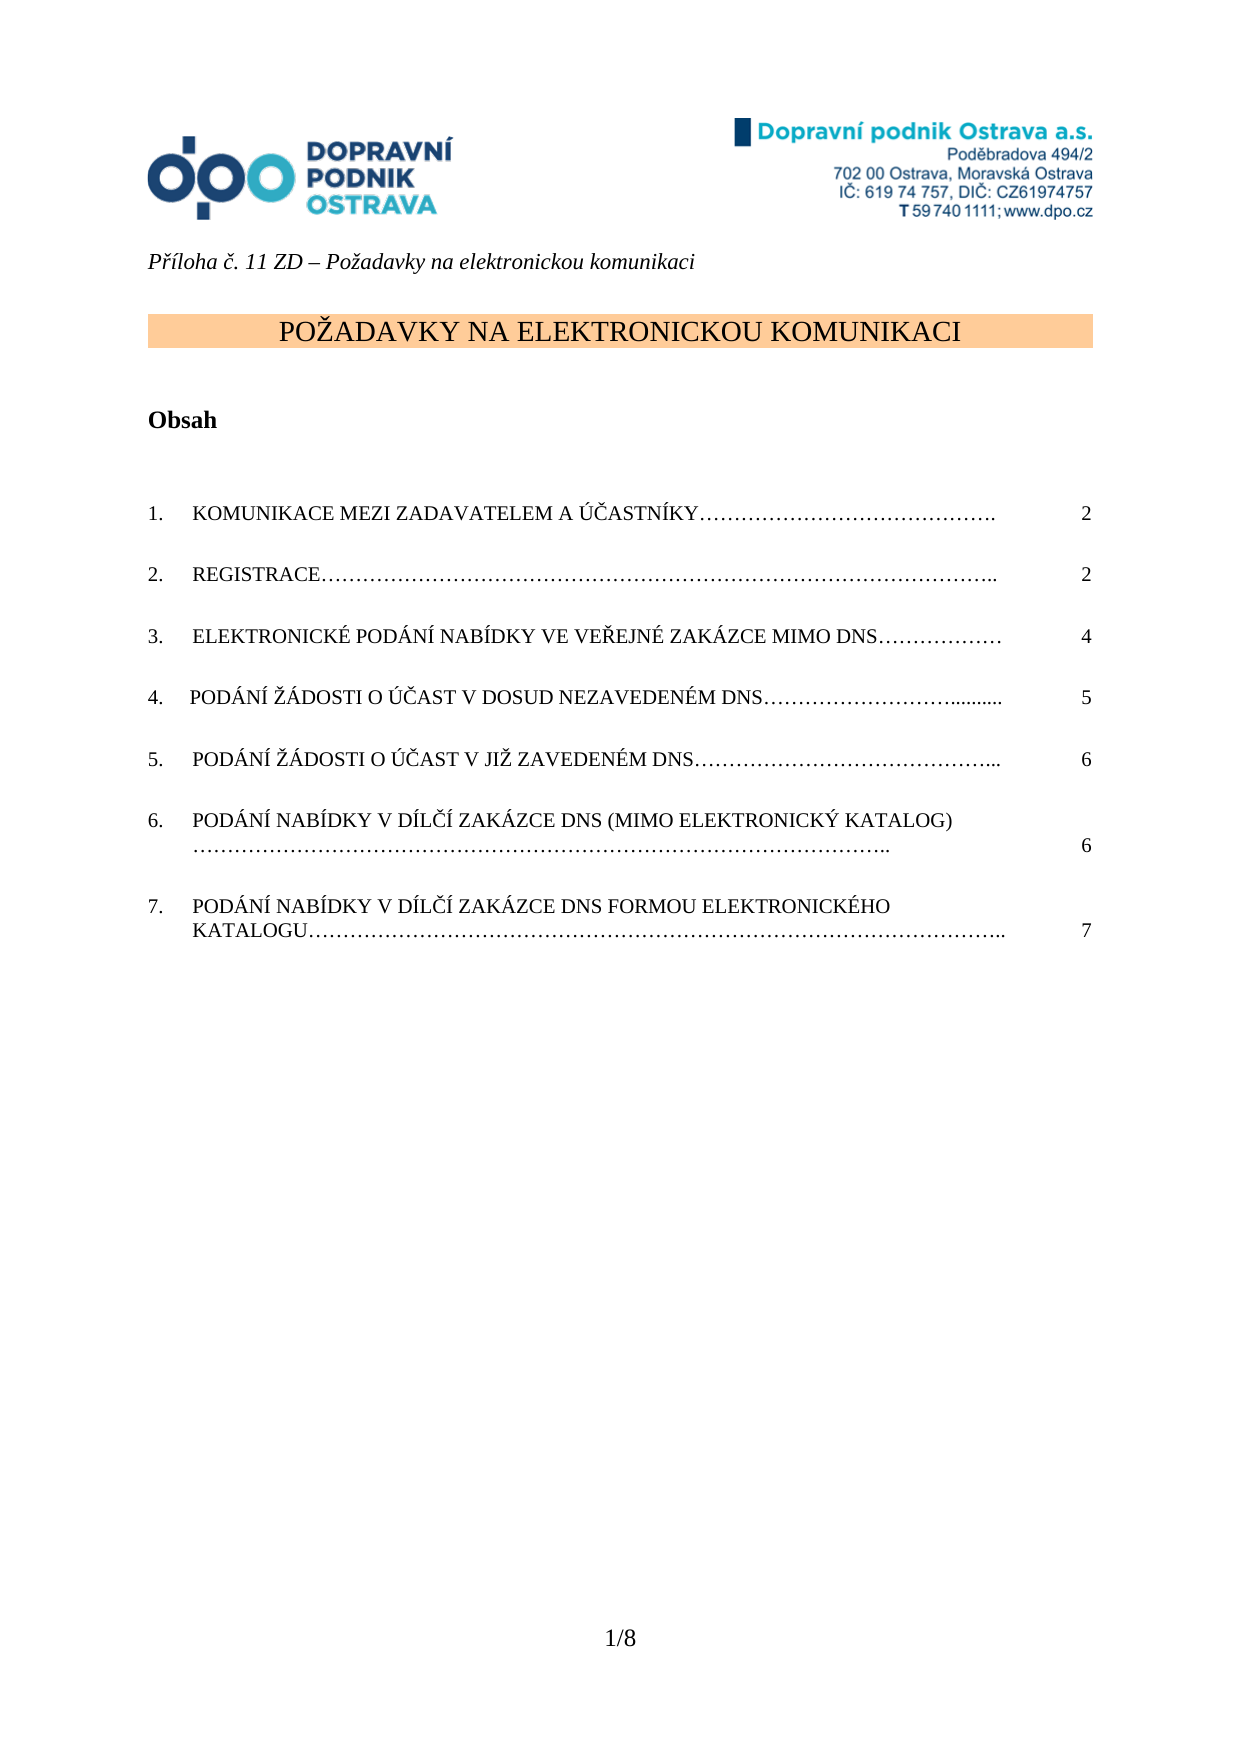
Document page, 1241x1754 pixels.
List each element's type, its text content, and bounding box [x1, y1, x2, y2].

picture [734, 118, 1093, 220]
text 6. Podání nabídky v dílčí zakázce DNS (mimo elektronický katalog)……………………………………………………………………………………….. 6 [148, 808, 1093, 857]
picture [147, 136, 454, 220]
text 4. Podání žádosti o účast v dosud nezavedeném DNS……………………….......... 5 [148, 685, 1093, 709]
text POŽADAVKY NA ELEKTRONICKOU KOMUNIKACI [148, 314, 1093, 348]
text 3. Elektronické podání nabídky ve veřejné zakázce mimo DNS……………… 4 [148, 624, 1093, 648]
text 5. Podání žádosti o účast v již zavedeném DNS……………………………………... 6 [148, 747, 1093, 771]
text Příloha č. 11 ZD – Požadavky na elektronickou komunikaci [148, 248, 1093, 274]
text 2. Registrace…………………………………………………………………………………….. 2 [148, 562, 1093, 586]
text Obsah [148, 406, 1093, 434]
text 7. Podání nabídky v dílčí zakázce DNS formou elektronického katalogu……………………………………………………………………………………….. 7 [148, 894, 1093, 942]
text 1. Komunikace mezi zadavatelem a účastníky……………………………………. 2 [148, 501, 1093, 525]
